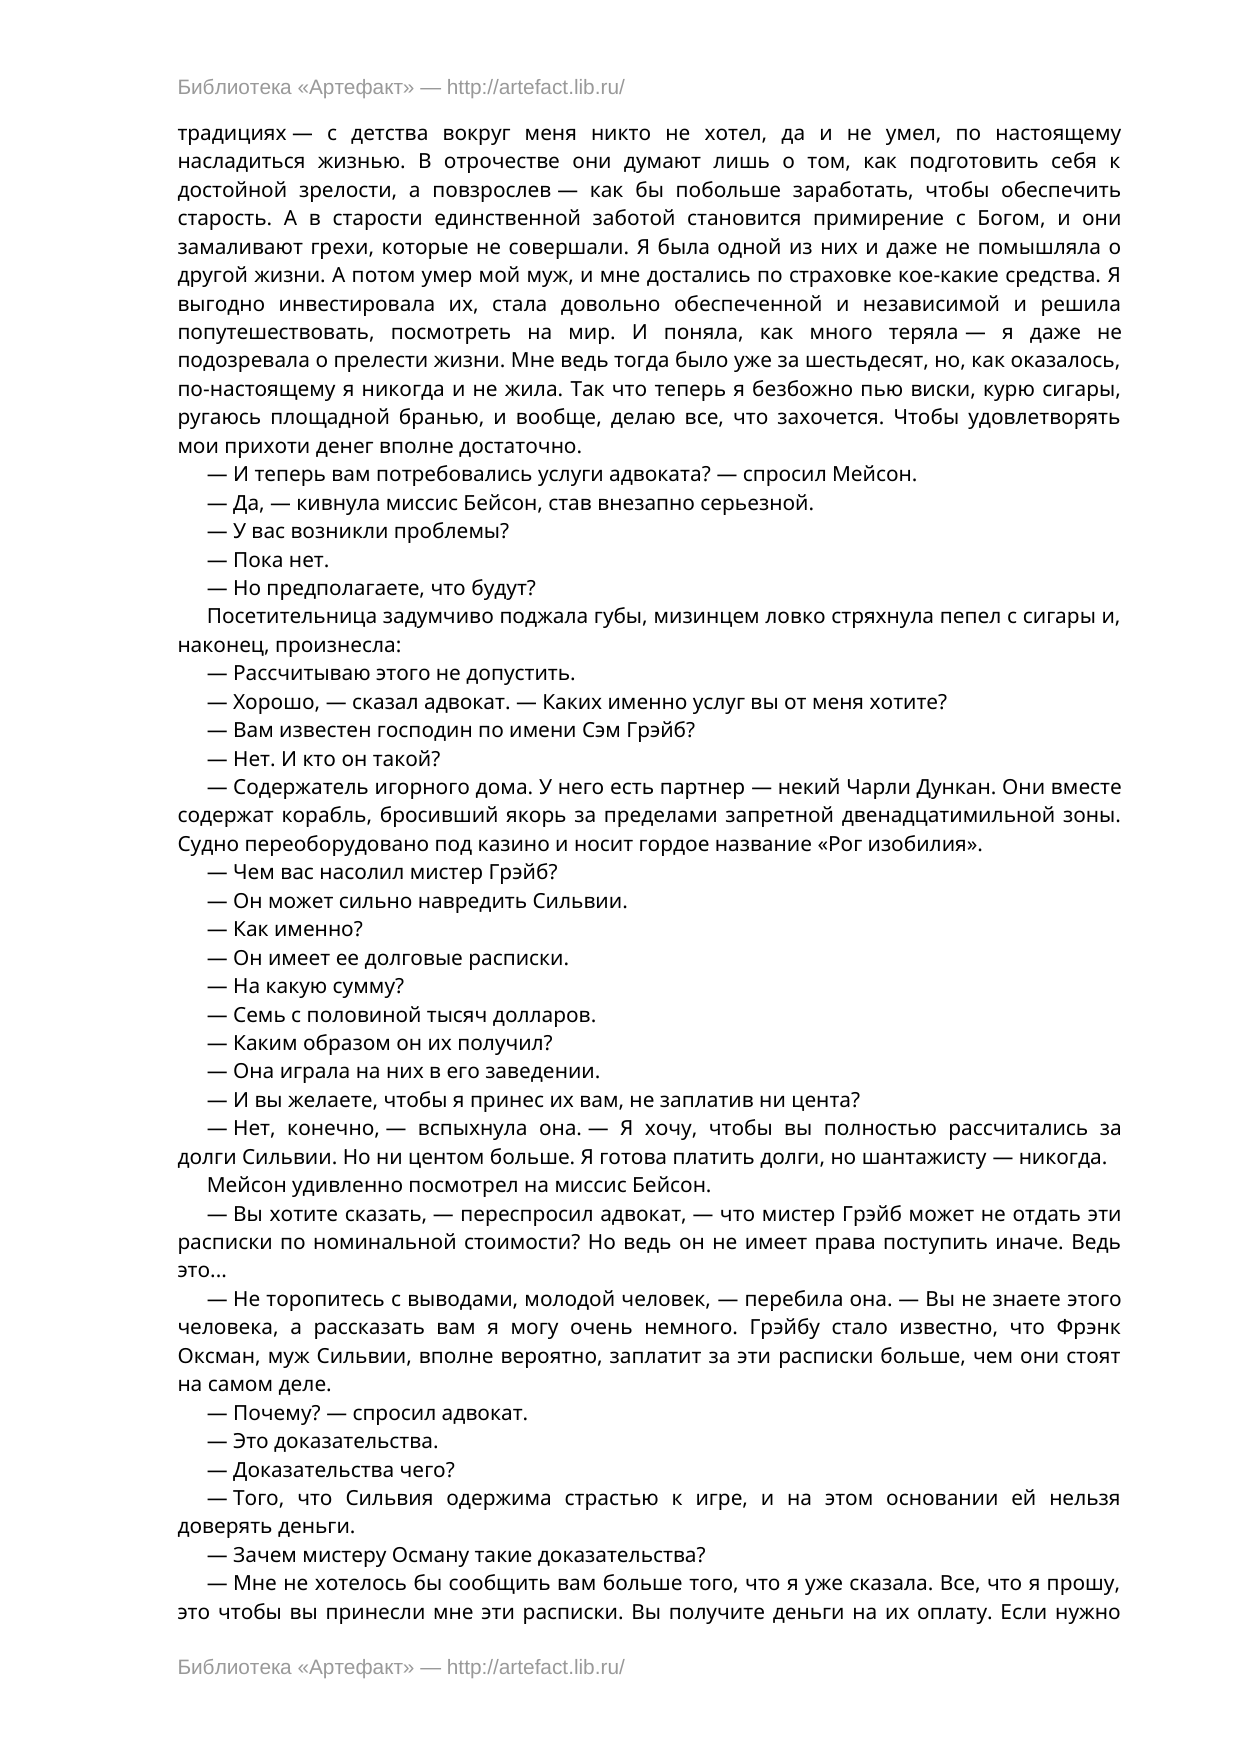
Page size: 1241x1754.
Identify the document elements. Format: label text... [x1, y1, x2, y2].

text — Зачем мистеру Осману такие доказательства? [177, 1540, 1122, 1568]
text — Не торопитесь с выводами, молодой человек, — перебила она. — Вы не знаете этого человека, а рассказать вам я могу очень немного. Грэйбу стало известно, что Фрэнк Оксман, муж Сильвии, вполне вероятно, заплатит за эти расписки больше, чем они стоят на самом деле. [177, 1284, 1122, 1398]
text — Вам известен господин по имени Сэм Грэйб? [177, 715, 1122, 744]
text Посетительница задумчиво поджала губы, мизинцем ловко стряхнула пепел с сигары и, наконец, произнесла: [177, 602, 1122, 658]
text — Рассчитываю этого не допустить. [177, 658, 1122, 687]
text — Хорошо, — сказал адвокат. — Каких именно услуг вы от меня хотите? [177, 687, 1122, 715]
text — Как именно? [177, 914, 1122, 943]
text — Доказательства чего? [177, 1455, 1122, 1483]
text — Нет, конечно, — вспыхнула она. — Я хочу, чтобы вы полностью рассчитались за долги Сильвии. Но ни центом больше. Я готова платить долги, но шантажисту — никогда. [177, 1113, 1122, 1170]
text — Содержатель игорного дома. У него есть партнер — некий Чарли Дункан. Они вместе содержат корабль, бросивший якорь за пределами запретной двенадцатимильной зоны. Судно переоборудовано под казино и носит гордое название «Рог изобилия». [177, 772, 1122, 857]
text — Он может сильно навредить Сильвии. [177, 886, 1122, 914]
text — Почему? — спросил адвокат. [177, 1398, 1122, 1426]
text — Каким образом он их получил? [177, 1028, 1122, 1057]
text — Это доказательства. [177, 1426, 1122, 1455]
text — Она играла на них в его заведении. [177, 1057, 1122, 1085]
text — Вы хотите сказать, — переспросил адвокат, — что мистер Грэйб может не отдать эти расписки по номинальной стоимости? Но ведь он не имеет права поступить иначе. Ведь это... [177, 1199, 1122, 1284]
text — У вас возникли проблемы? [177, 516, 1122, 545]
text — И вы желаете, чтобы я принес их вам, не заплатив ни цента? [177, 1085, 1122, 1113]
text — Но предполагаете, что будут? [177, 573, 1122, 602]
text — И теперь вам потребовались услуги адвоката? — спросил Мейсон. [177, 459, 1122, 488]
text — Того, что Сильвия одержима страстью к игре, и на этом основании ей нельзя доверять деньги. [177, 1483, 1122, 1540]
text — Да, — кивнула миссис Бейсон, став внезапно серьезной. [177, 488, 1122, 516]
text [177, 1568, 1122, 1625]
text — Чем вас насолил мистер Грэйб? [177, 857, 1122, 886]
text — Он имеет ее долговые расписки. [177, 943, 1122, 971]
text Мейсон удивленно посмотрел на миссис Бейсон. [177, 1170, 1122, 1199]
text — На какую сумму? [177, 971, 1122, 1000]
text — Пока нет. [177, 545, 1122, 573]
text — Нет. И кто он такой? [177, 744, 1122, 772]
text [177, 118, 1122, 459]
text — Семь с половиной тысяч долларов. [177, 1000, 1122, 1028]
